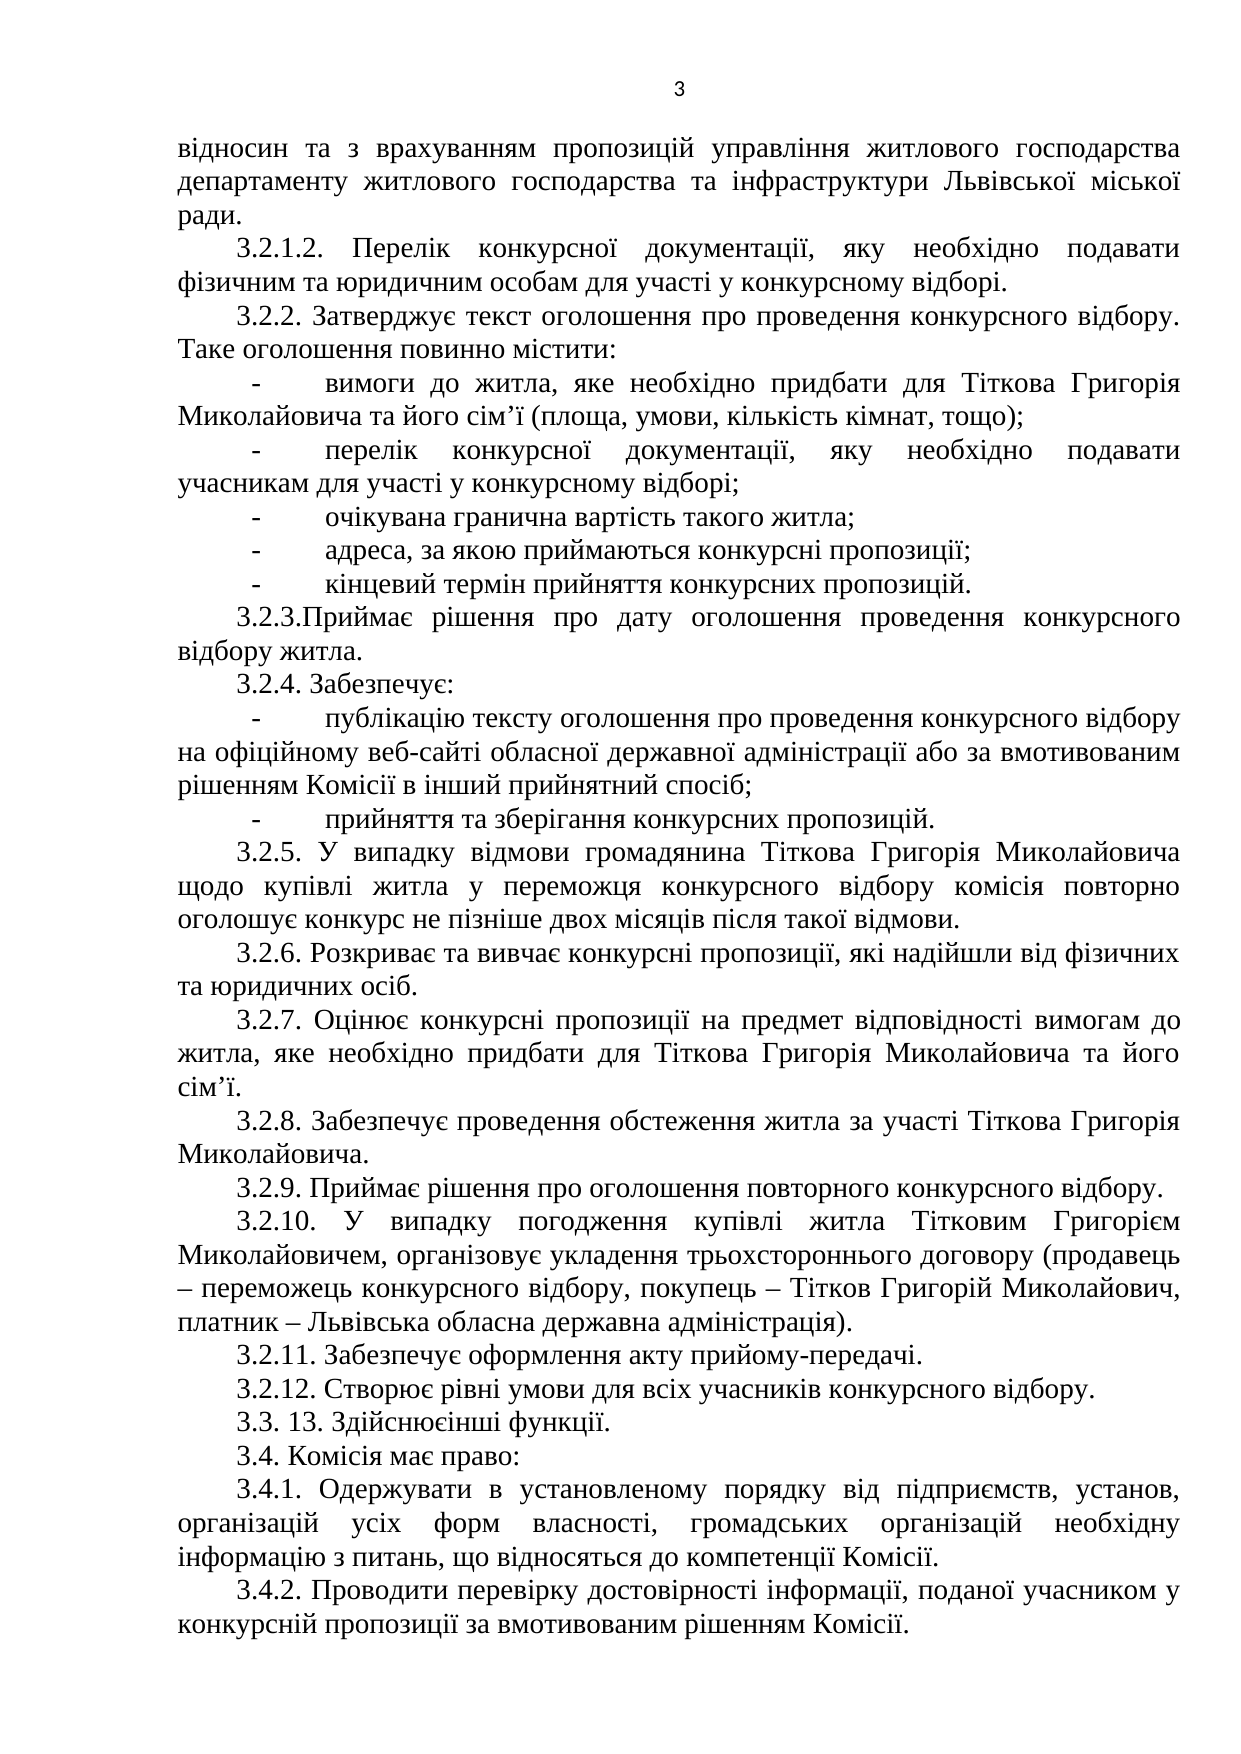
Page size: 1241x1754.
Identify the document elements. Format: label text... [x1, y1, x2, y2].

text 3.2.5. У випадку відмови громадянина Тіткова Григорія Миколайовича щодо купівлі житла у переможця конкурсного відбору комісія повторно оголошує конкурс не пізніше двох місяців після такої відмови. [177, 834, 1181, 935]
text 3.2.1.2. Перелік конкурсної документації, яку необхідно подавати фізичним та юридичним особам для участі у конкурсному відборі. [177, 231, 1181, 298]
text 3.2.7. Оцінює конкурсні пропозиції на предмет відповідності вимогам до житла, яке необхідно придбати для Тіткова Григорія Миколайовича та його сім’ї. [177, 1002, 1181, 1103]
text 3.2.4. Забезпечує: [177, 667, 1181, 700]
text 3.2.6. Розкриває та вивчає конкурсні пропозиції, які надійшли від фізичних та юридичних осіб. [177, 935, 1181, 1002]
text 3.2.2. Затверджує текст оголошення про проведення конкурсного відбору. Таке оголошення повинно містити: [177, 298, 1181, 365]
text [177, 130, 1181, 231]
list вимоги до житла, яке необхідно придбати для Тіткова Григорія Миколайовича та його сім’ї (площа, умови, кількість кімнат, тощо); [177, 365, 1181, 432]
text 3.4.2. Проводити перевірку достовірності інформації, поданої учасником у конкурсній пропозиції за вмотивованим рішенням Комісії. [177, 1572, 1181, 1639]
text 3.3. 13. Здійснюєінші функції. [177, 1404, 1181, 1438]
list кінцевий термін прийняття конкурсних пропозицій. [177, 566, 1181, 599]
list перелік конкурсної документації, яку необхідно подавати учасникам для участі у конкурсному відборі; [177, 432, 1181, 499]
text 3.2.11. Забезпечує оформлення акту прийому-передачі. [177, 1337, 1181, 1371]
list публікацію тексту оголошення про проведення конкурсного відбору на офіційному веб-сайті обласної державної адміністрації або за вмотивованим рішенням Комісії в інший прийнятний спосіб; [177, 700, 1181, 801]
text 3.2.8. Забезпечує проведення обстеження житла за участі Тіткова Григорія Миколайовича. [177, 1103, 1181, 1170]
text 3.4.1. Одержувати в установленому порядку від підприємств, установ, організацій усіх форм власності, громадських організацій необхідну інформацію з питань, що відносяться до компетенції Комісії. [177, 1472, 1181, 1572]
text 3.2.3.Приймає рішення про дату оголошення проведення конкурсного відбору житла. [177, 599, 1181, 667]
list адреса, за якою приймаються конкурсні пропозиції; [177, 532, 1181, 566]
text 3.4. Комісія має право: [177, 1438, 1181, 1472]
text 3.2.9. Приймає рішення про оголошення повторного конкурсного відбору. [177, 1170, 1181, 1203]
text 3.2.12. Створює рівні умови для всіх учасників конкурсного відбору. [177, 1371, 1181, 1404]
text 3.2.10. У випадку погодження купівлі житла Тітковим Григорієм Миколайовичем, організовує укладення трьохстороннього договору (продавець – переможець конкурсного відбору, покупець – Тітков Григорій Миколайович, платник – Львівська обласна державна адміністрація). [177, 1203, 1181, 1337]
list прийняття та зберігання конкурсних пропозицій. [177, 801, 1181, 834]
list очікувана гранична вартість такого житла; [177, 499, 1181, 532]
